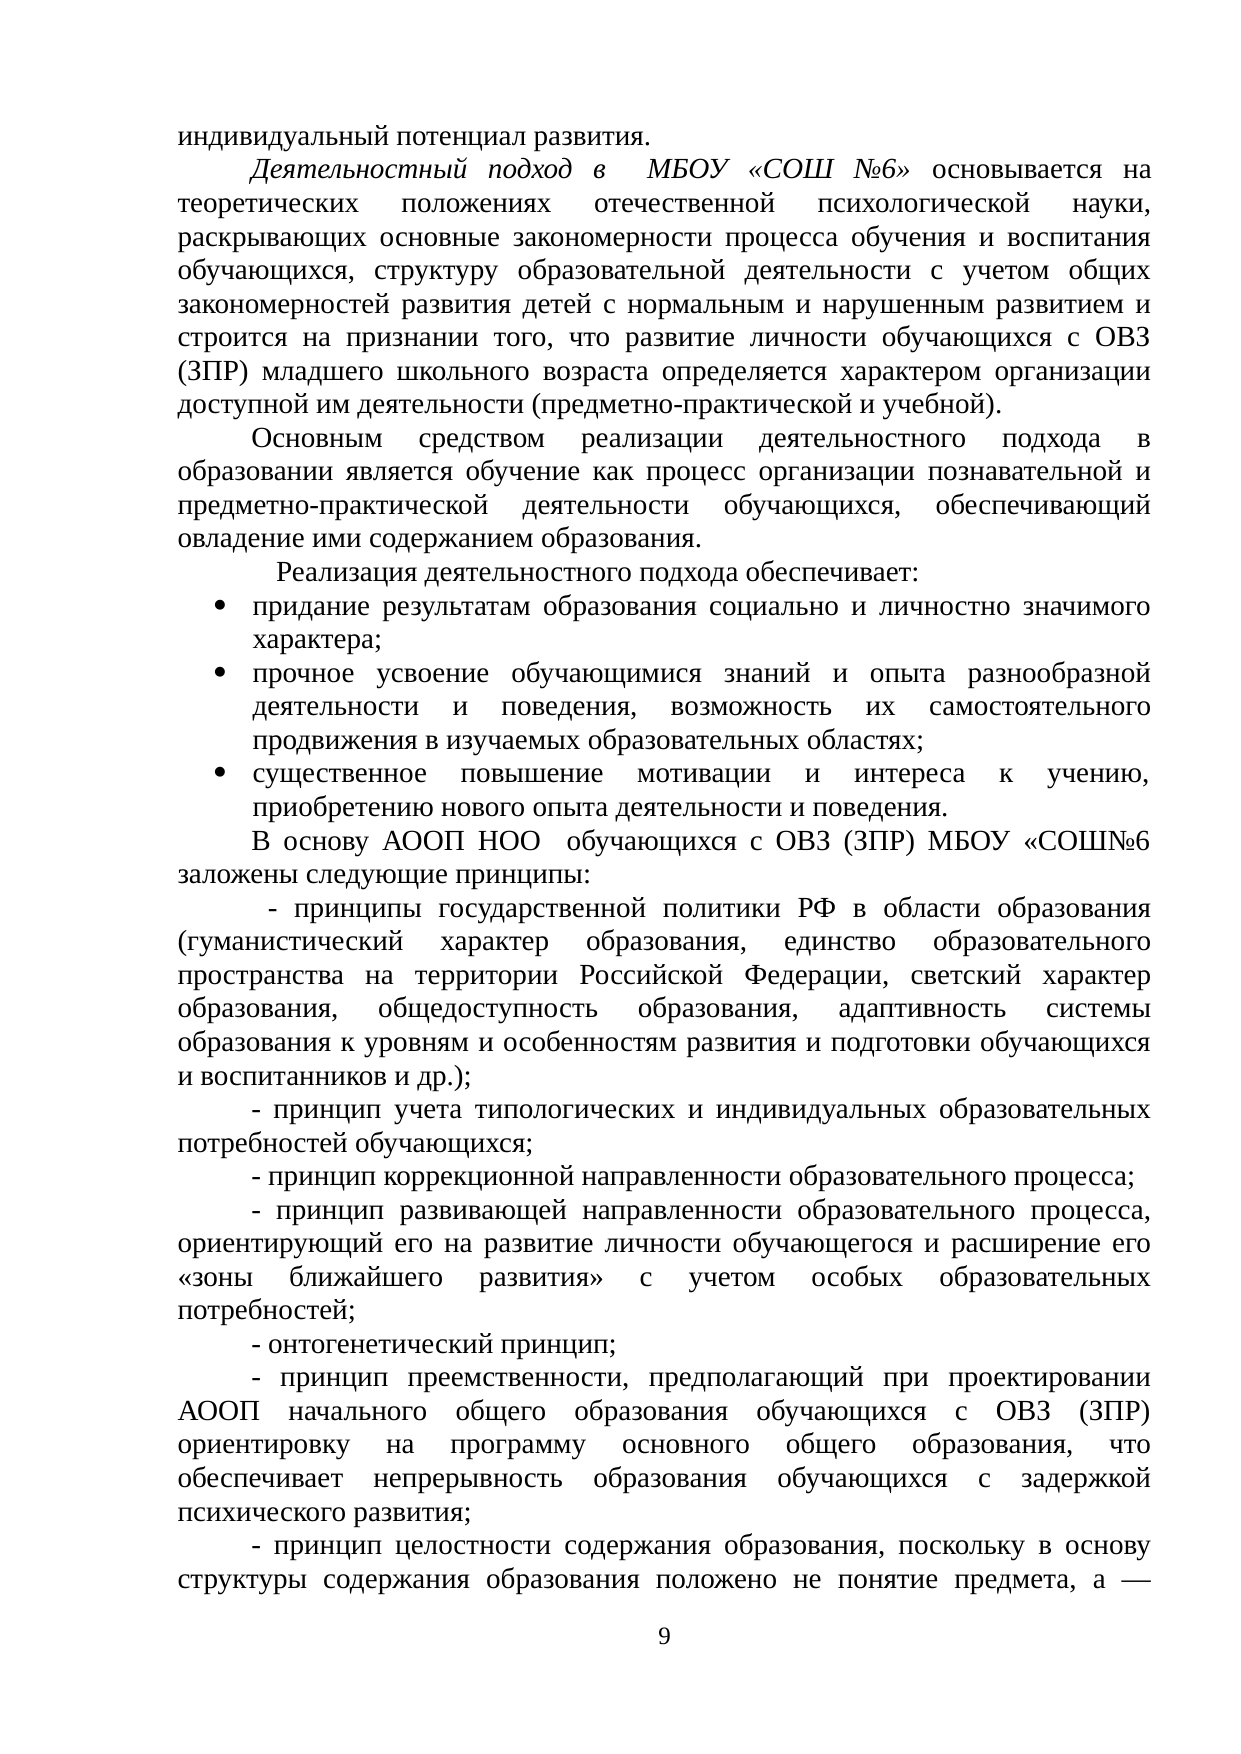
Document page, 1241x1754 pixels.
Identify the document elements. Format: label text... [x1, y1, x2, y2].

text В основу АООП НОО обучающихся с ОВЗ (ЗПР) МБОУ «СОШ№6 заложены следующие принципы: [177, 823, 1152, 890]
list существенное повышение мотивации и интереса к учению, приобретению нового опыта деятельности и поведения. [215, 756, 1152, 823]
text - принцип развивающей направленности образовательного процесса, ориентирующий его на развитие личности обучающегося и расширение его «зоны ближайшего развития» с учетом особых образовательных потребностей; [177, 1192, 1152, 1326]
text - принцип преемственности, предполагающий при проектировании АООП начального общего образования обучающихся с ОВЗ (ЗПР) ориентировку на программу основного общего образования, что обеспечивает непрерывность образования обучающихся с задержкой психического развития; [177, 1359, 1152, 1527]
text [177, 118, 1152, 152]
text - принципы государственной политики РФ в области образования (гуманистический характер образования, единство образовательного пространства на территории Российской Федерации, светский характер образования, общедоступность образования, адаптивность системы образования к уровням и особенностям развития и подготовки обучающихся и воспитанников и др.); [177, 890, 1152, 1091]
text - принцип коррекционной направленности образовательного процесса; [177, 1158, 1152, 1192]
text Основным средством реализации деятельностного подхода в образовании является обучение как процесс организации познавательной и предметно-практической деятельности обучающихся, обеспечивающий овладение ими содержанием образования. [177, 420, 1152, 554]
text - онтогенетический принцип; [177, 1326, 1152, 1359]
text Реализация деятельностного подхода обеспечивает: [276, 554, 1152, 588]
list придание результатам образования социально и личностно значимого характера; [215, 588, 1152, 655]
text - принцип учета типологических и индивидуальных образовательных потребностей обучающихся; [177, 1091, 1152, 1158]
list прочное усвоение обучающимися знаний и опыта разнообразной деятельности и поведения, возможность их самостоятельного продвижения в изучаемых образовательных областях; [215, 655, 1152, 756]
text Деятельностный подход в МБОУ «СОШ №6» основывается на теоретических положениях отечественной психологической науки, раскрывающих основные закономерности процесса обучения и воспитания обучающихся, структуру образовательной деятельности с учетом общих закономерностей развития детей с нормальным и нарушенным развитием и строится на признании того, что развитие личности обучающихся с ОВЗ (ЗПР) младшего школьного возраста определяется характером организации доступной им деятельности (предметно-практической и учебной). [177, 152, 1152, 420]
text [177, 1527, 1152, 1594]
